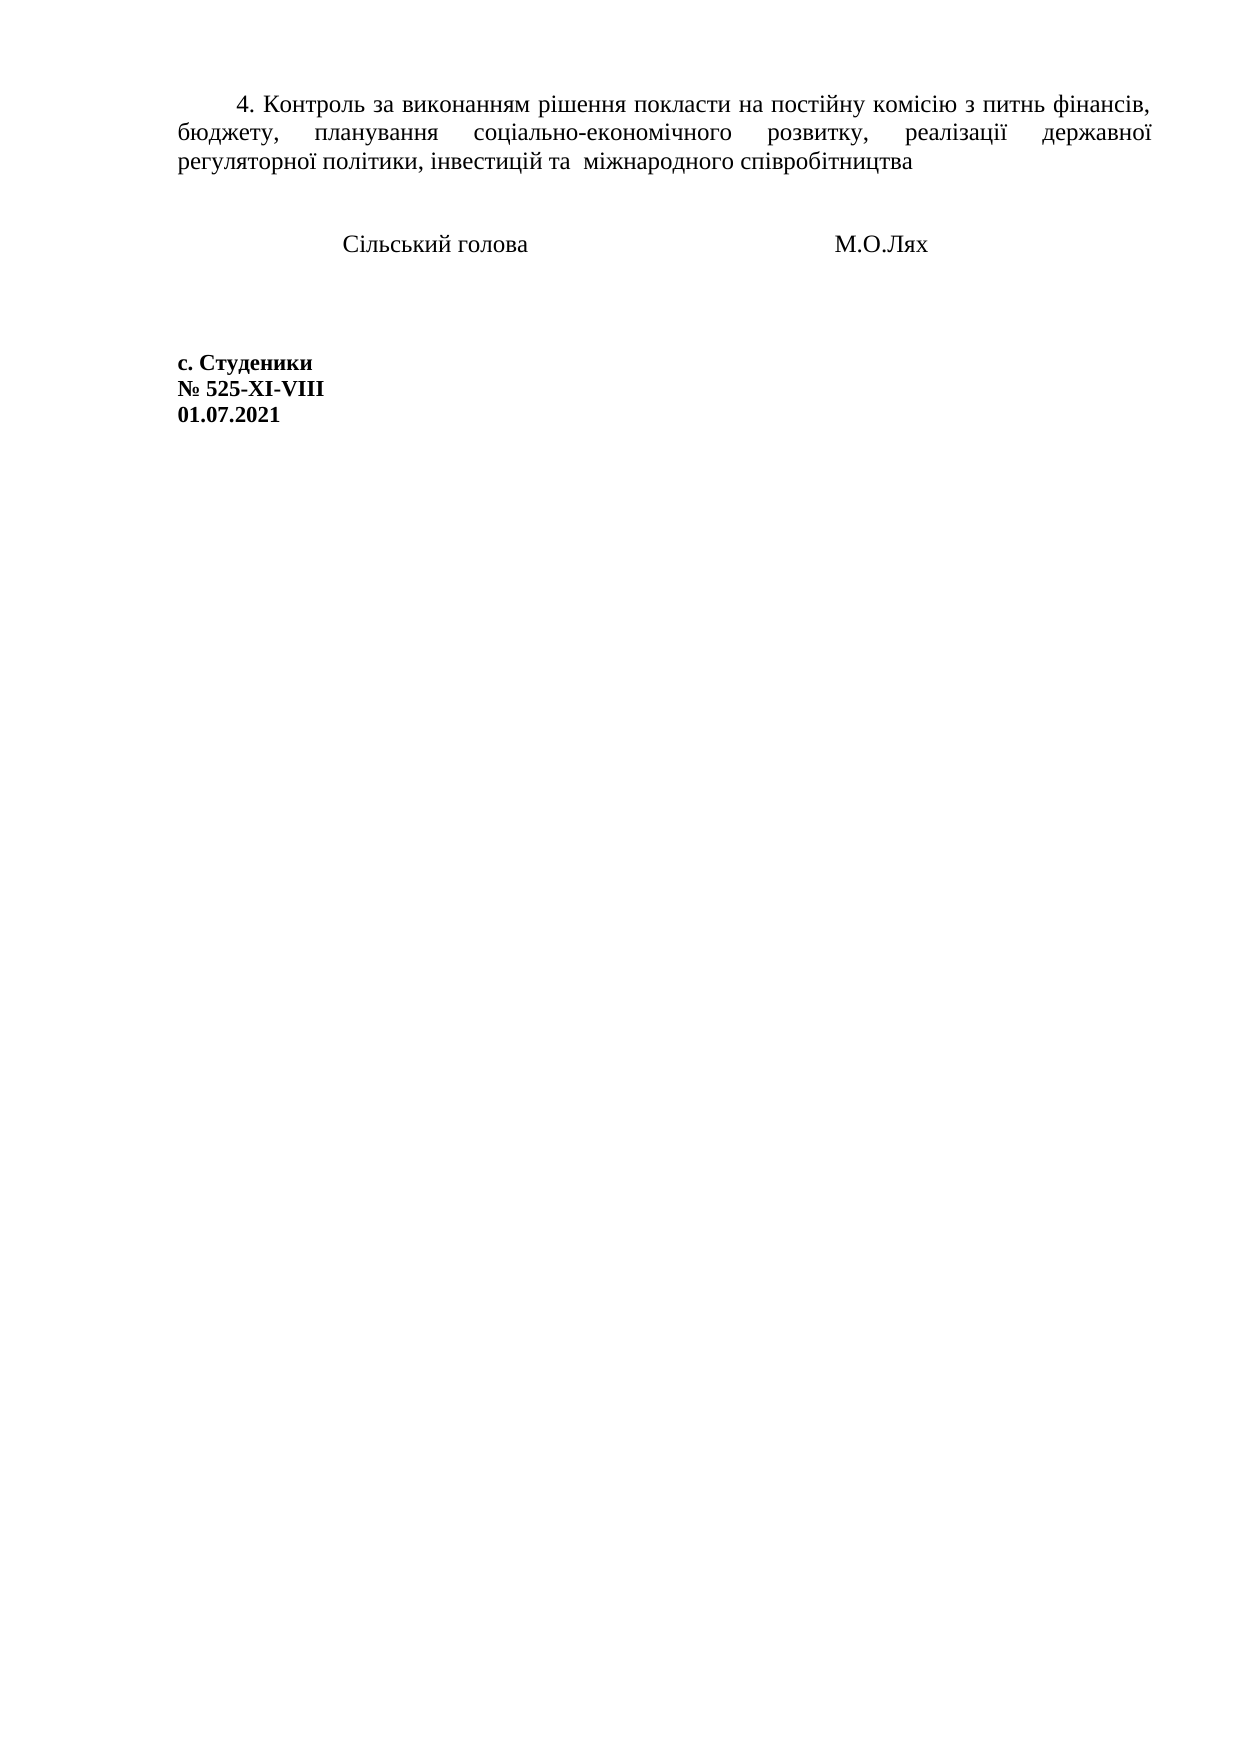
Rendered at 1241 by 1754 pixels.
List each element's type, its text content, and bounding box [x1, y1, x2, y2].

text с. Студеники [177, 349, 1152, 375]
text 4. Контроль за виконанням рішення покласти на постійну комісію з питнь фінансів, бюджету, планування соціально-економічного розвитку, реалізації державної регуляторної політики, інвестицій та міжнародного співробітництва [177, 89, 1152, 175]
text Сільський голова М.О.Лях [177, 229, 1152, 257]
text 01.07.2021 [177, 401, 1152, 428]
text № 525-ХІ-VIII [177, 375, 1152, 401]
